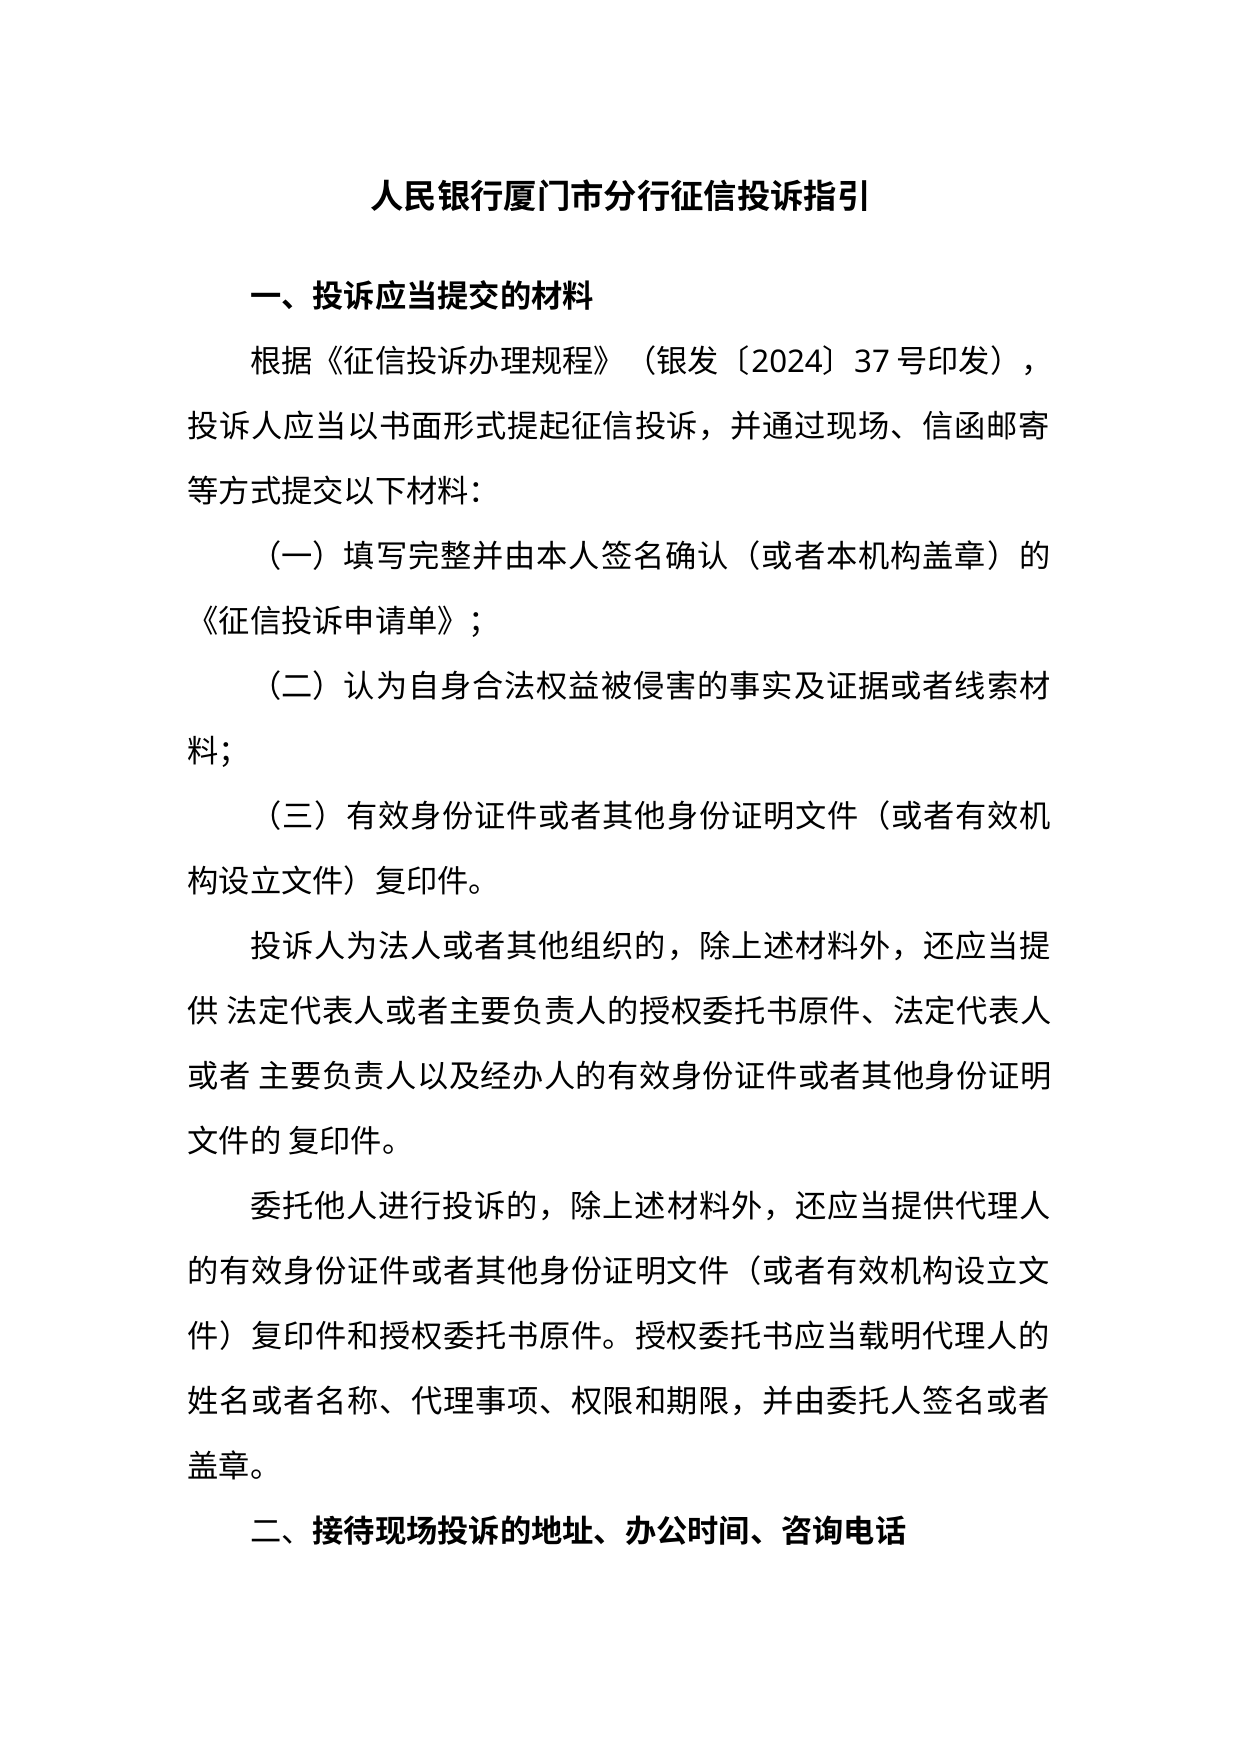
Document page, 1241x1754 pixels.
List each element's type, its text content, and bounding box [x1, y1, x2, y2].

text 二、接待现场投诉的地址、办公时间、咨询电话 [187, 1497, 1053, 1562]
text 一、投诉应当提交的材料 [187, 262, 1053, 327]
text 投诉人为法人或者其他组织的，除上述材料外，还应当提供 法定代表人或者主要负责人的授权委托书原件、法定代表人或者 主要负责人以及经办人的有效身份证件或者其他身份证明文件的 复印件。 [187, 912, 1053, 1172]
text （三）有效身份证件或者其他身份证明文件（或者有效机构设立文件）复印件。 [187, 782, 1053, 912]
list 认为自身合法权益被侵害的事实及证据或者线索材料； [187, 652, 1053, 782]
subtitle 人民银行厦门市分行征信投诉指引 [187, 162, 1053, 227]
text 委托他人进行投诉的，除上述材料外，还应当提供代理人的有效身份证件或者其他身份证明文件（或者有效机构设立文件）复印件和授权委托书原件。授权委托书应当载明代理人的姓名或者名称、代理事项、权限和期限，并由委托人签名或者盖章。 [187, 1172, 1053, 1497]
list 填写完整并由本人签名确认（或者本机构盖章）的《征信投诉申请单》； [187, 522, 1053, 652]
text 根据《征信投诉办理规程》（银发〔2024〕37号印发），投诉人应当以书面形式提起征信投诉，并通过现场、信函邮寄等方式提交以下材料： [187, 327, 1053, 522]
